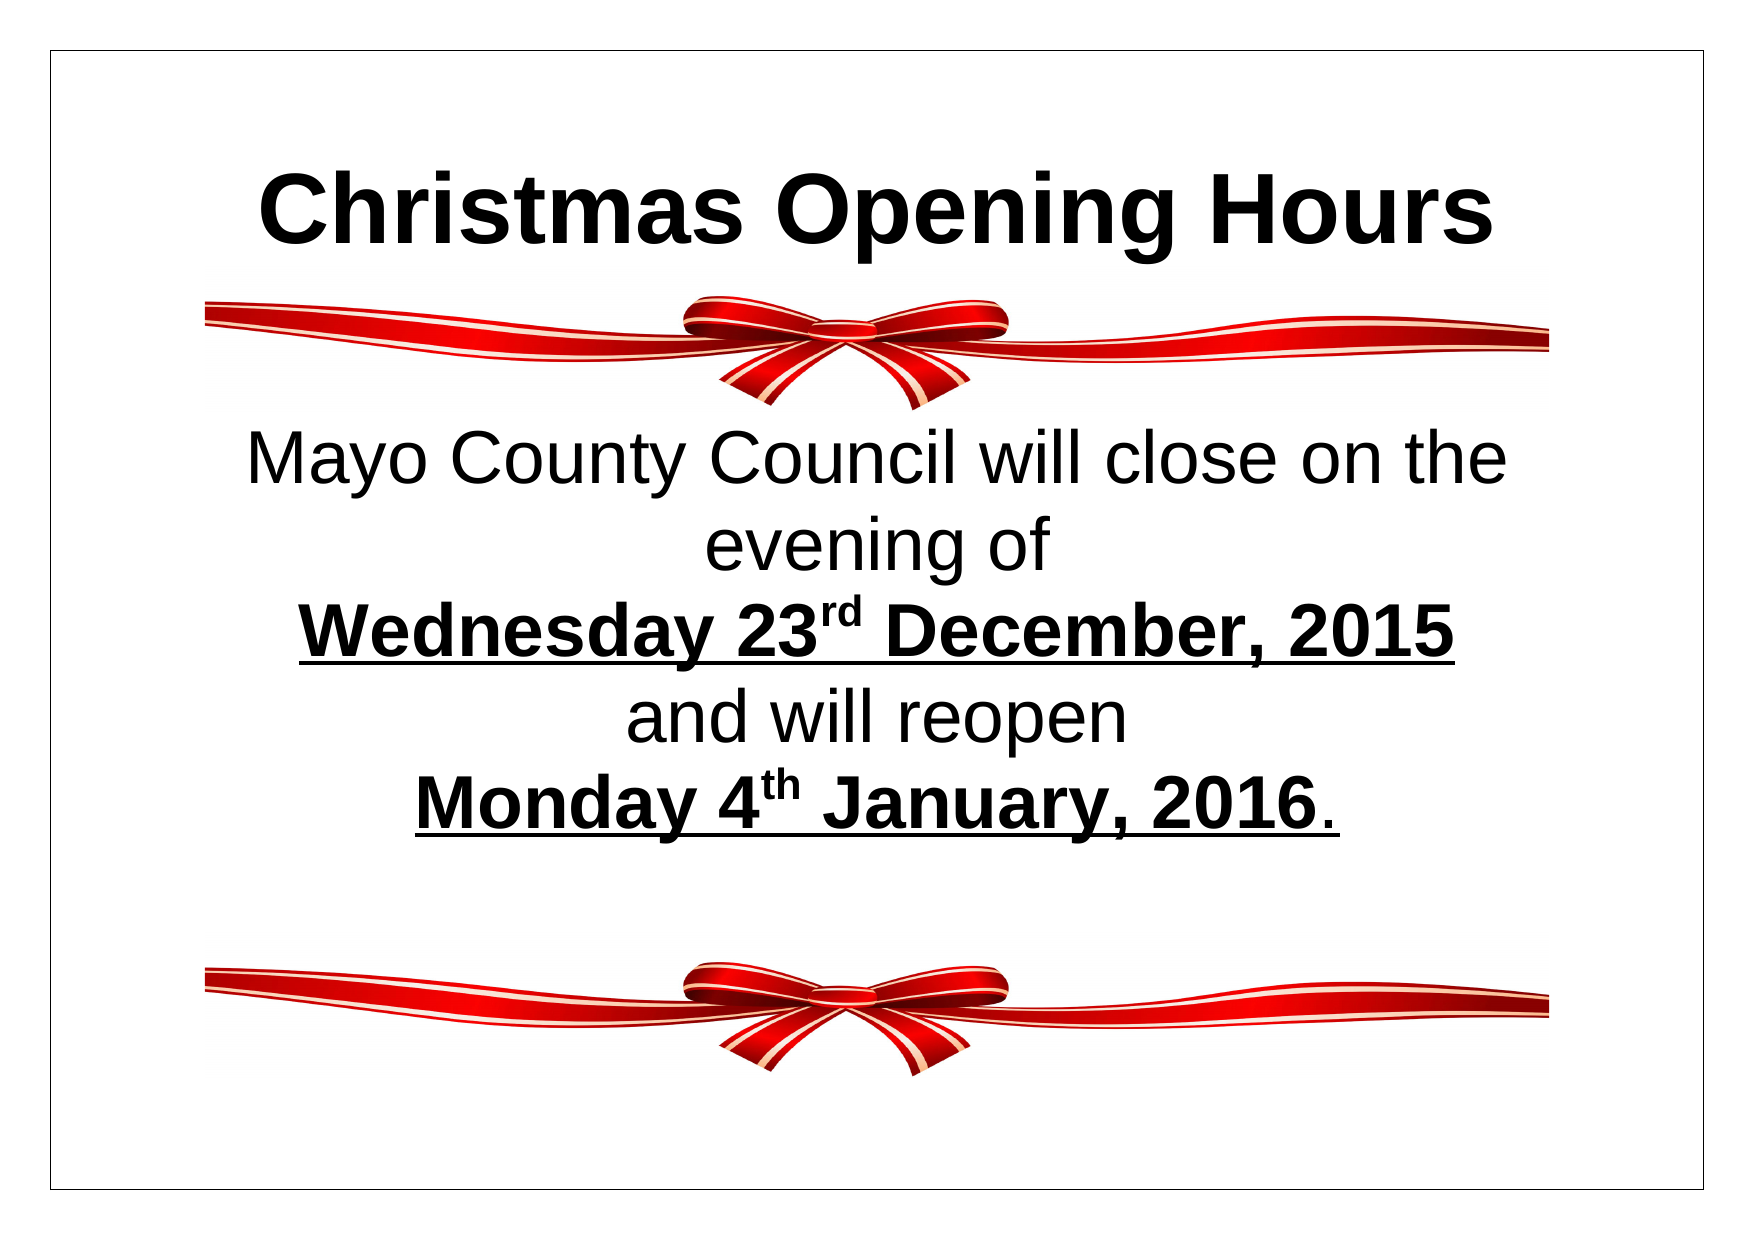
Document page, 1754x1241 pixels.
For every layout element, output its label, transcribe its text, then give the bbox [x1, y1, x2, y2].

text Mayo County Council will close on the evening of [150, 413, 1604, 586]
text Monday 4th January, 2016. [150, 758, 1604, 845]
text and will reopen [150, 672, 1604, 758]
text Christmas Opening Hours [150, 150, 1604, 265]
text Wednesday 23rd December, 2015 [150, 586, 1604, 672]
picture [204, 265, 1550, 414]
picture [204, 931, 1550, 1080]
